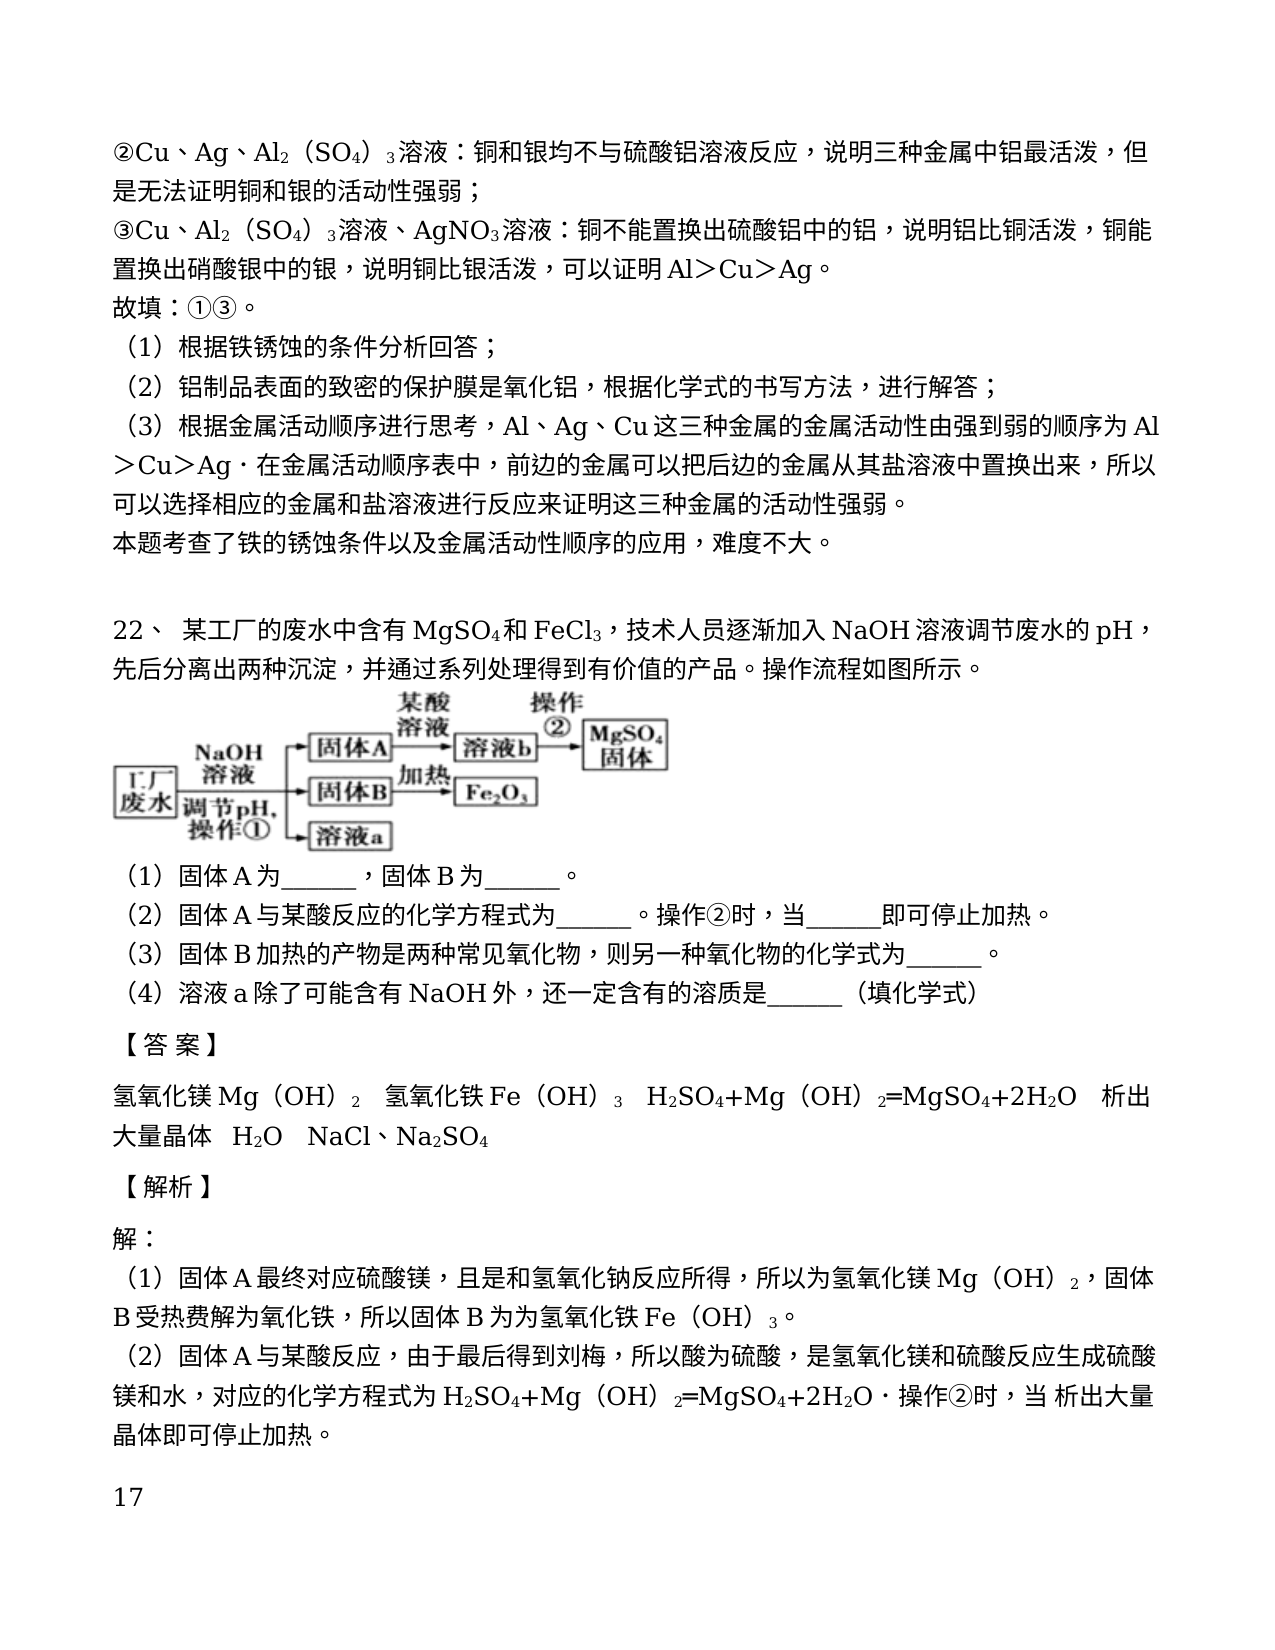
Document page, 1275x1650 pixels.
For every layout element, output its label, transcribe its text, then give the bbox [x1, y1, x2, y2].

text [112, 1221, 1163, 1451]
text 22、 某工厂的废水中含有MgSO4和FeCl3，技术人员逐渐加入NaOH溶液调节废水的pH，先后分离出两种沉淀，并通过系列处理得到有价值的产品。操作流程如图所示。 （1）固体A为______，固体B为______。 （2）固体A与某酸反应的化学方程式为______。操作②时，当______即可停止加热。 （3）固体B加热的产物是两种常见氧化物，则另一种氧化物的化学式为______。 （4）溶液a除了可能含有NaOH外，还一定含有的溶质是______（填化学式） [112, 578, 1163, 1010]
text 【 解析 】 [112, 1170, 1163, 1204]
text 【 答 案 】 [112, 1027, 1163, 1061]
text 氢氧化镁Mg（OH）2 氢氧化铁Fe（OH）3 H2SO4+Mg（OH）2═MgSO4+2H2O 析出大量晶体 H2O NaCl、Na2SO4 [112, 1079, 1163, 1152]
picture [112, 690, 670, 853]
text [112, 134, 1163, 560]
